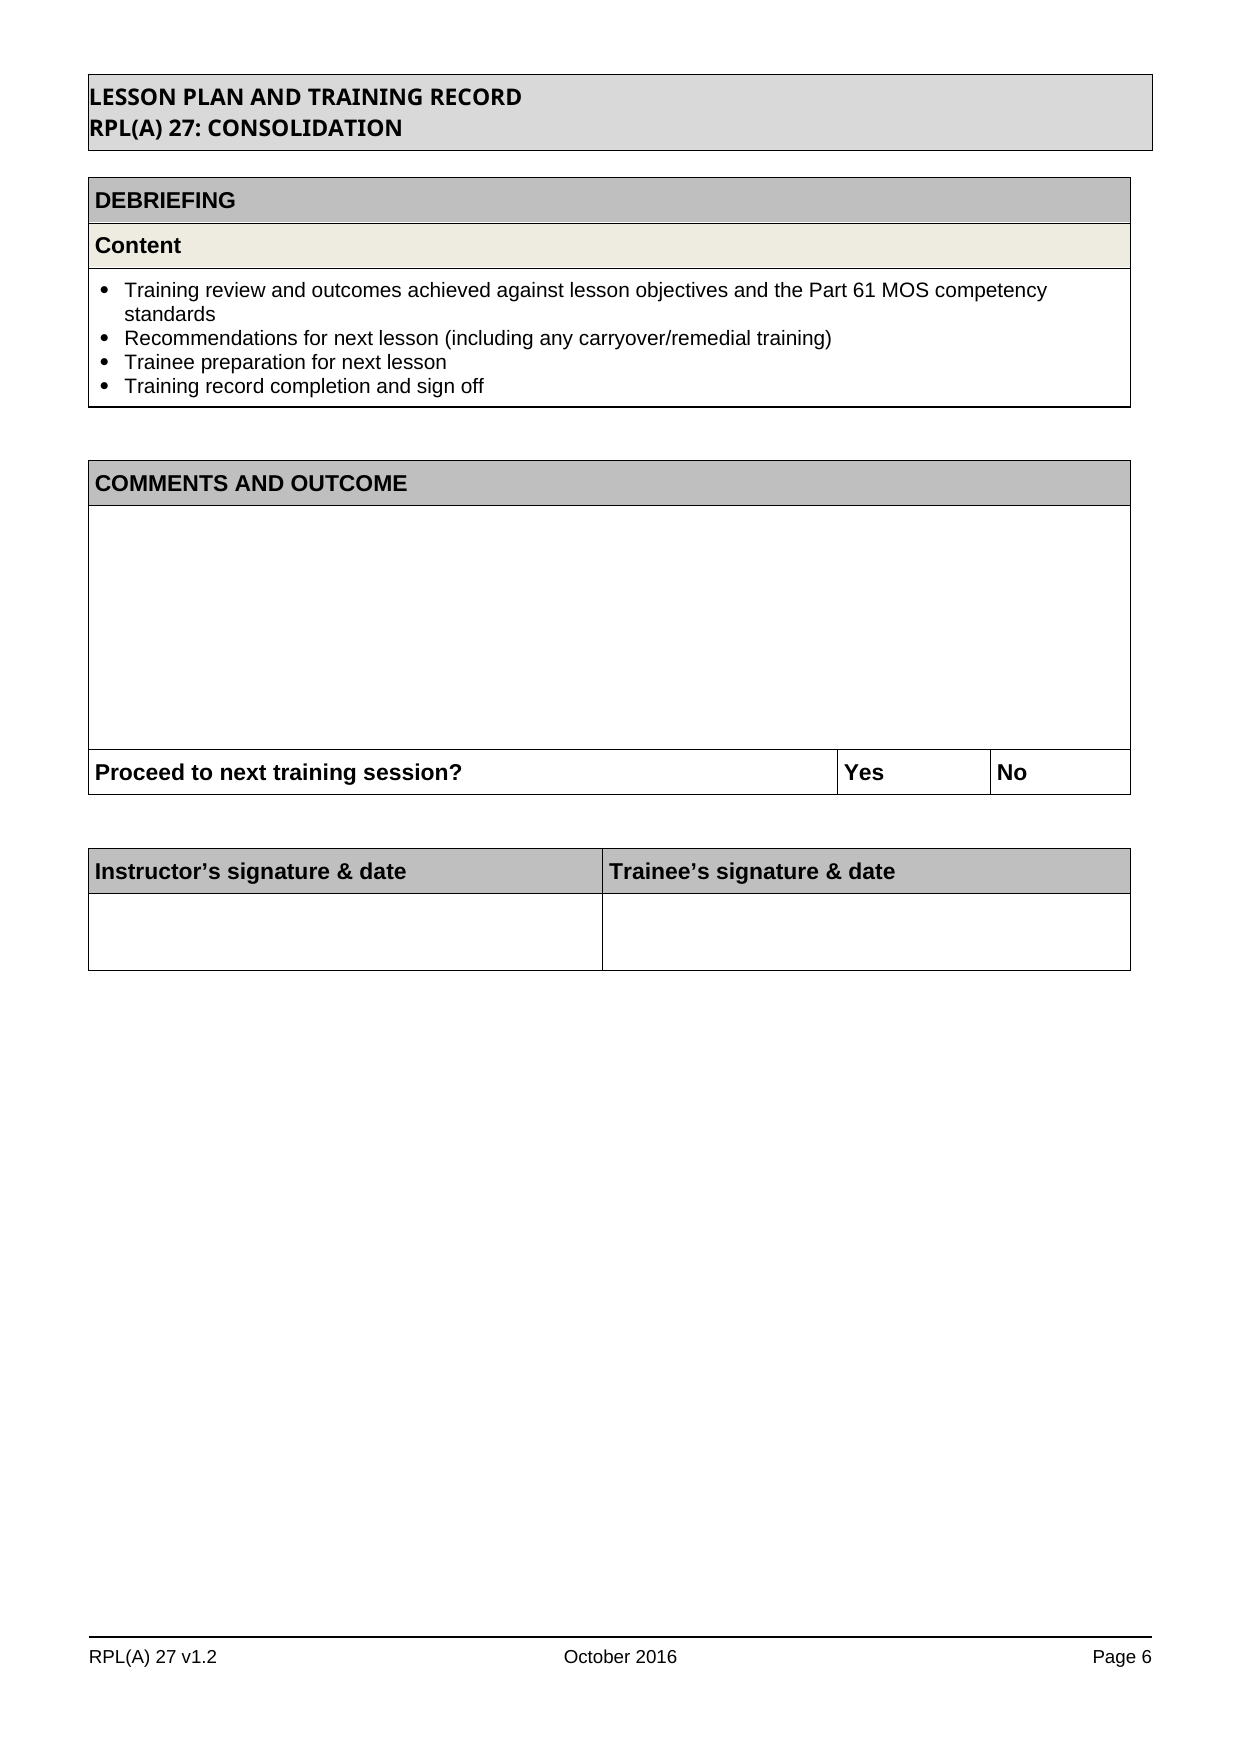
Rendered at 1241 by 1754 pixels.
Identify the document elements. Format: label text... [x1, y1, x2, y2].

table_header Instructor’s signature & date [89, 849, 602, 893]
table_cell Content [89, 224, 1130, 267]
table_cell [89, 894, 602, 969]
table_header DEBRIEFING [89, 178, 1130, 222]
table_cell Proceed to next training session? [89, 750, 837, 794]
table_cell No [991, 750, 1130, 794]
table_cell Yes [838, 750, 990, 794]
table_cell [89, 506, 1130, 749]
table_header Trainee’s signature & date [603, 849, 1130, 893]
table_cell Training review and outcomes achieved against lesson objectives and the Part 61 MOS competency standards Recommendations for next lesson (including any carryover/remedial training) Trainee preparation for next lesson Training record completion and sign off [89, 269, 1130, 406]
table_header COMMENTS AND OUTCOME [89, 461, 1130, 505]
table_cell [603, 894, 1130, 969]
